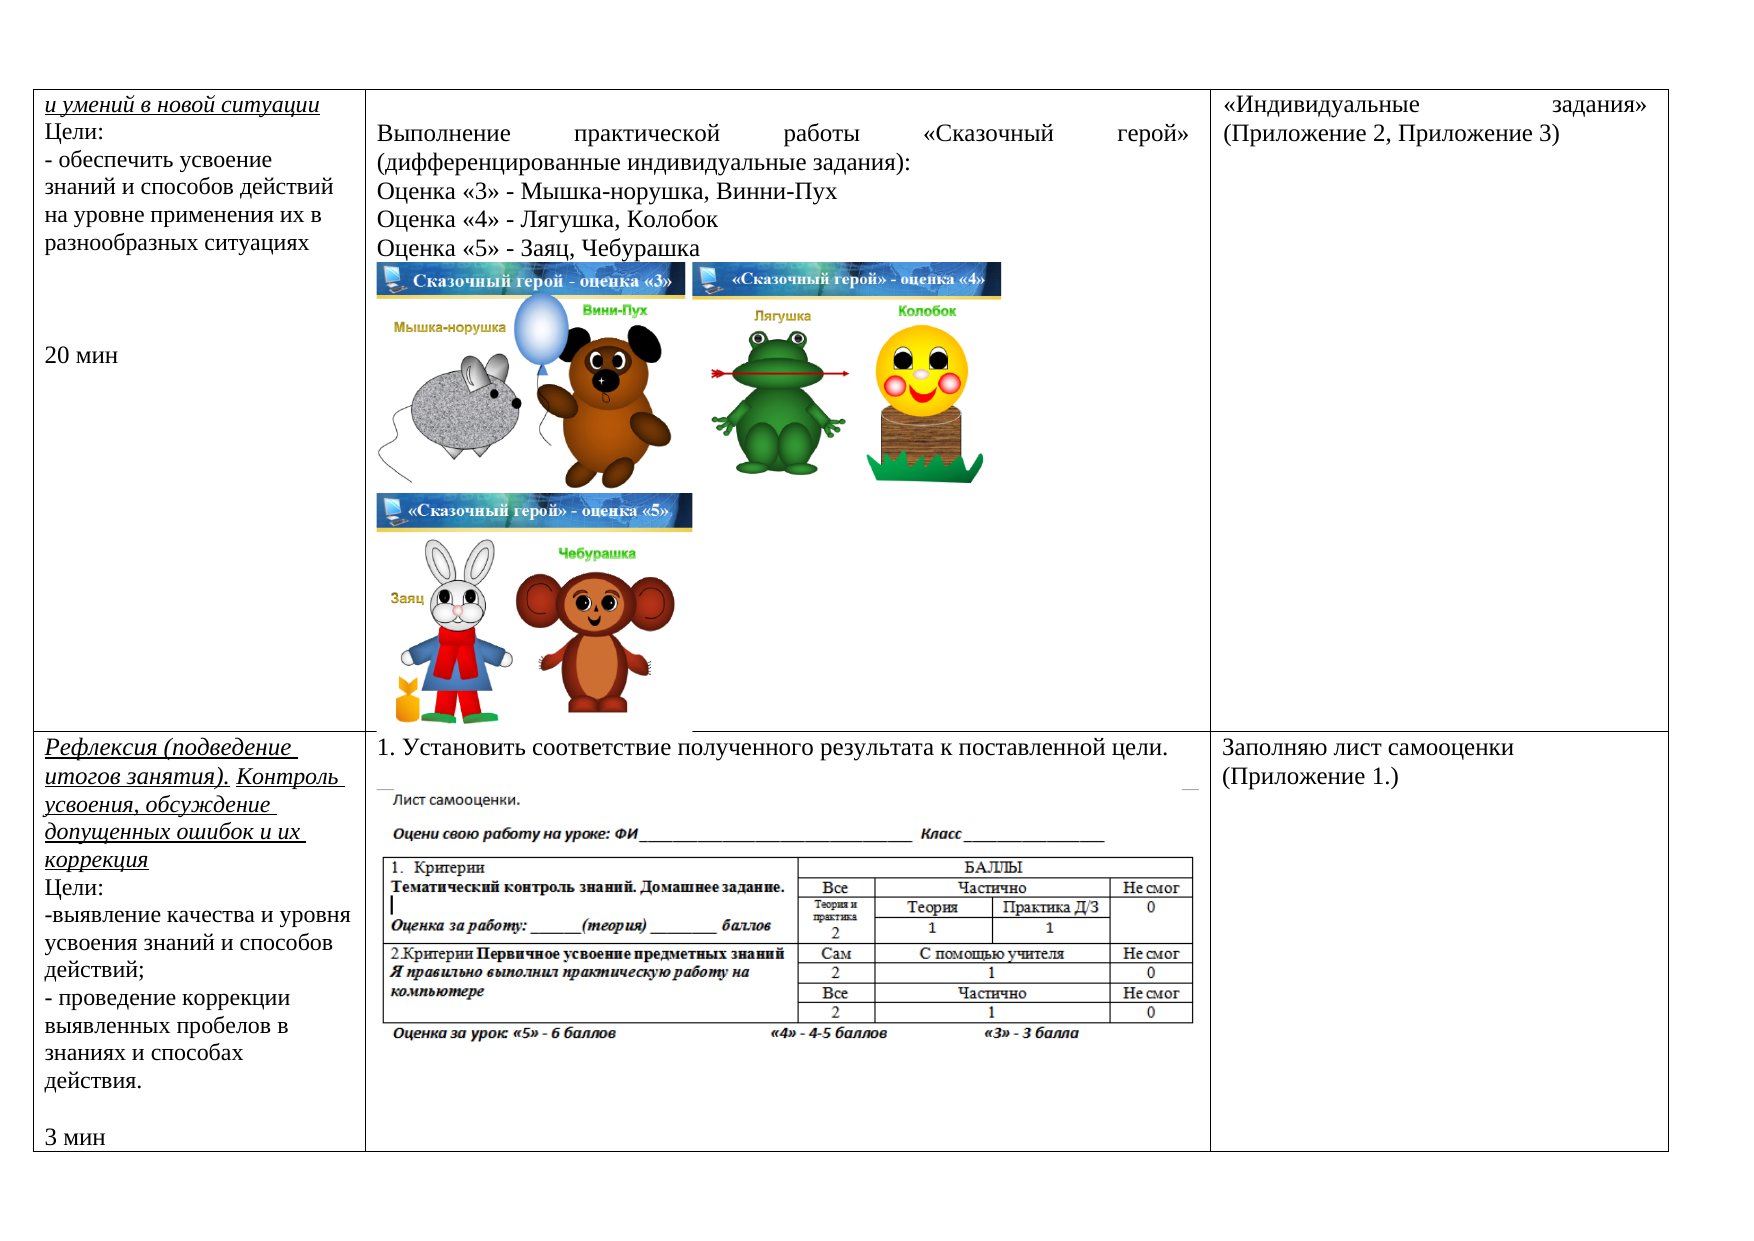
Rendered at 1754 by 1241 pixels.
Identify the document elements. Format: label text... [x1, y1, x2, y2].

picture [376, 262, 1002, 732]
table_cell Заполняю лист самооценки (Приложение 1.) [1211, 732, 1668, 1151]
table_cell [34, 90, 365, 731]
table_cell 1. Установить соответствие полученного результата к поставленной цели. [366, 732, 1210, 1151]
picture [376, 789, 1199, 1054]
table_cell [1211, 90, 1668, 731]
table_cell Рефлексия (подведение итогов занятия). Контроль усвоения, обсуждение допущенных ошибок и их коррекция Цели: -выявление качества и уровня усвоения знаний и способов действий; - проведение коррекции выявленных пробелов в знаниях и способах действия. 3 мин [34, 732, 365, 1151]
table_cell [366, 90, 1210, 731]
